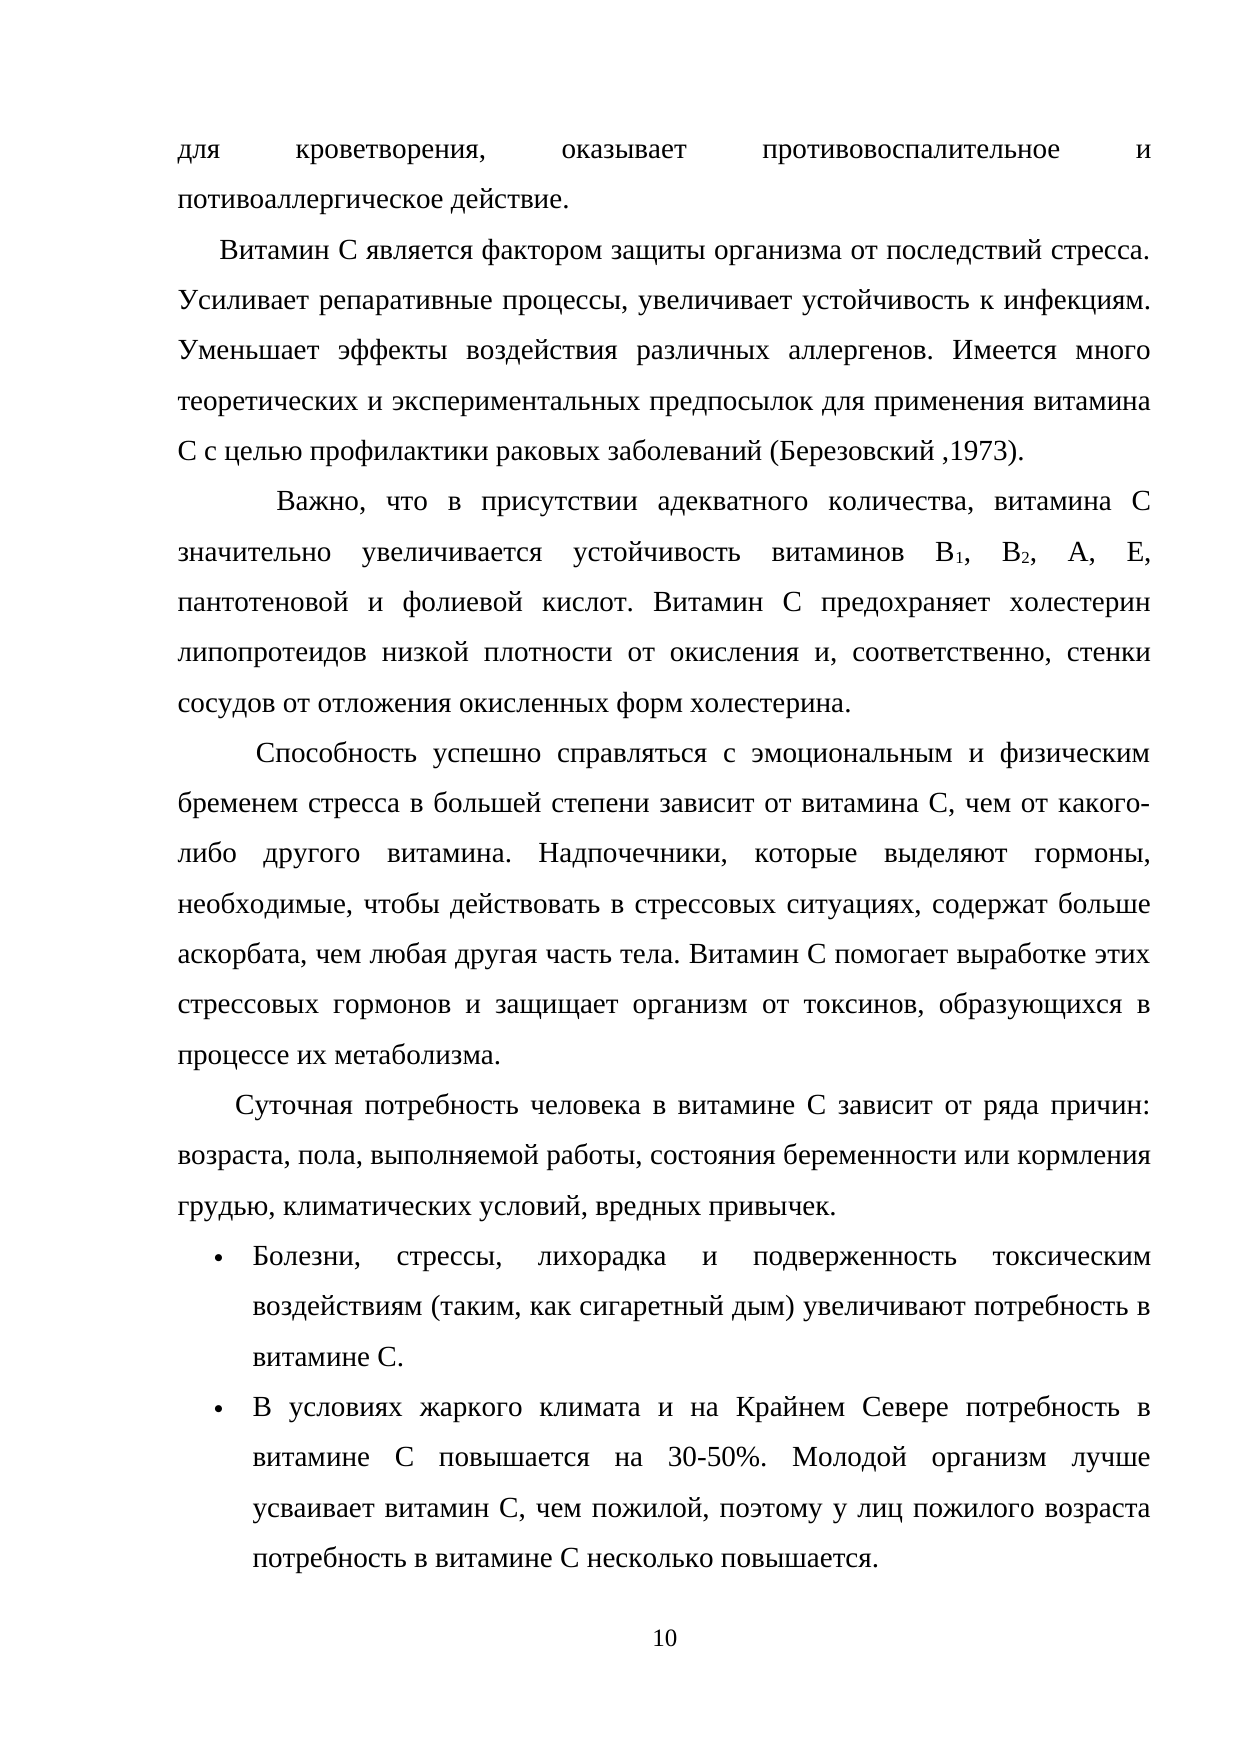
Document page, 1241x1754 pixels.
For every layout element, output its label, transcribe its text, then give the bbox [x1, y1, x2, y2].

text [177, 131, 1152, 215]
text Суточная потребность человека в витамине С зависит от ряда причин: возраста, пола, выполняемой работы, состояния беременности или кормления грудью, климатических условий, вредных привычек. [177, 1087, 1152, 1221]
text Важно, что в присутствии адекватного количества, витамина С значительно увеличивается устойчивость витаминов В1, В2, A, E, пантотеновой и фолиевой кислот. Витамин С предохраняет холестерин липопротеидов низкой плотности от окисления и, соответственно, стенки сосудов от отложения окисленных форм холестерина. [177, 483, 1152, 718]
list В условиях жаркого климата и на Крайнем Севере потребность в витамине С повышается на 30-50%. Молодой организм лучше усваивает витамин С, чем пожилой, поэтому у лиц пожилого возраста потребность в витамине С несколько повышается. [215, 1389, 1152, 1573]
list Болезни, стрессы, лихорадка и подверженность токсическим воздействиям (таким, как сигаретный дым) увеличивают потребность в витамине С. [215, 1238, 1152, 1372]
text Способность успешно справляться с эмоциональным и физическим бременем стресса в большей степени зависит от витамина С, чем от какого-либо другого витамина. Надпочечники, которые выделяют гормоны, необходимые, чтобы действовать в стрессовых ситуациях, содержат больше аскорбата, чем любая другая часть тела. Витамин С помогает выработке этих стрессовых гормонов и защищает организм от токсинов, образующихся в процессе их метаболизма. [177, 735, 1152, 1070]
text Витамин С является фактором защиты организма от последствий стресса. Усиливает репаративные процессы, увеличивает устойчивость к инфекциям. Уменьшает эффекты воздействия различных аллергенов. Имеется много теоретических и экспериментальных предпосылок для применения витамина С с целью профилактики раковых заболеваний (Березовский ,1973). [177, 232, 1152, 467]
